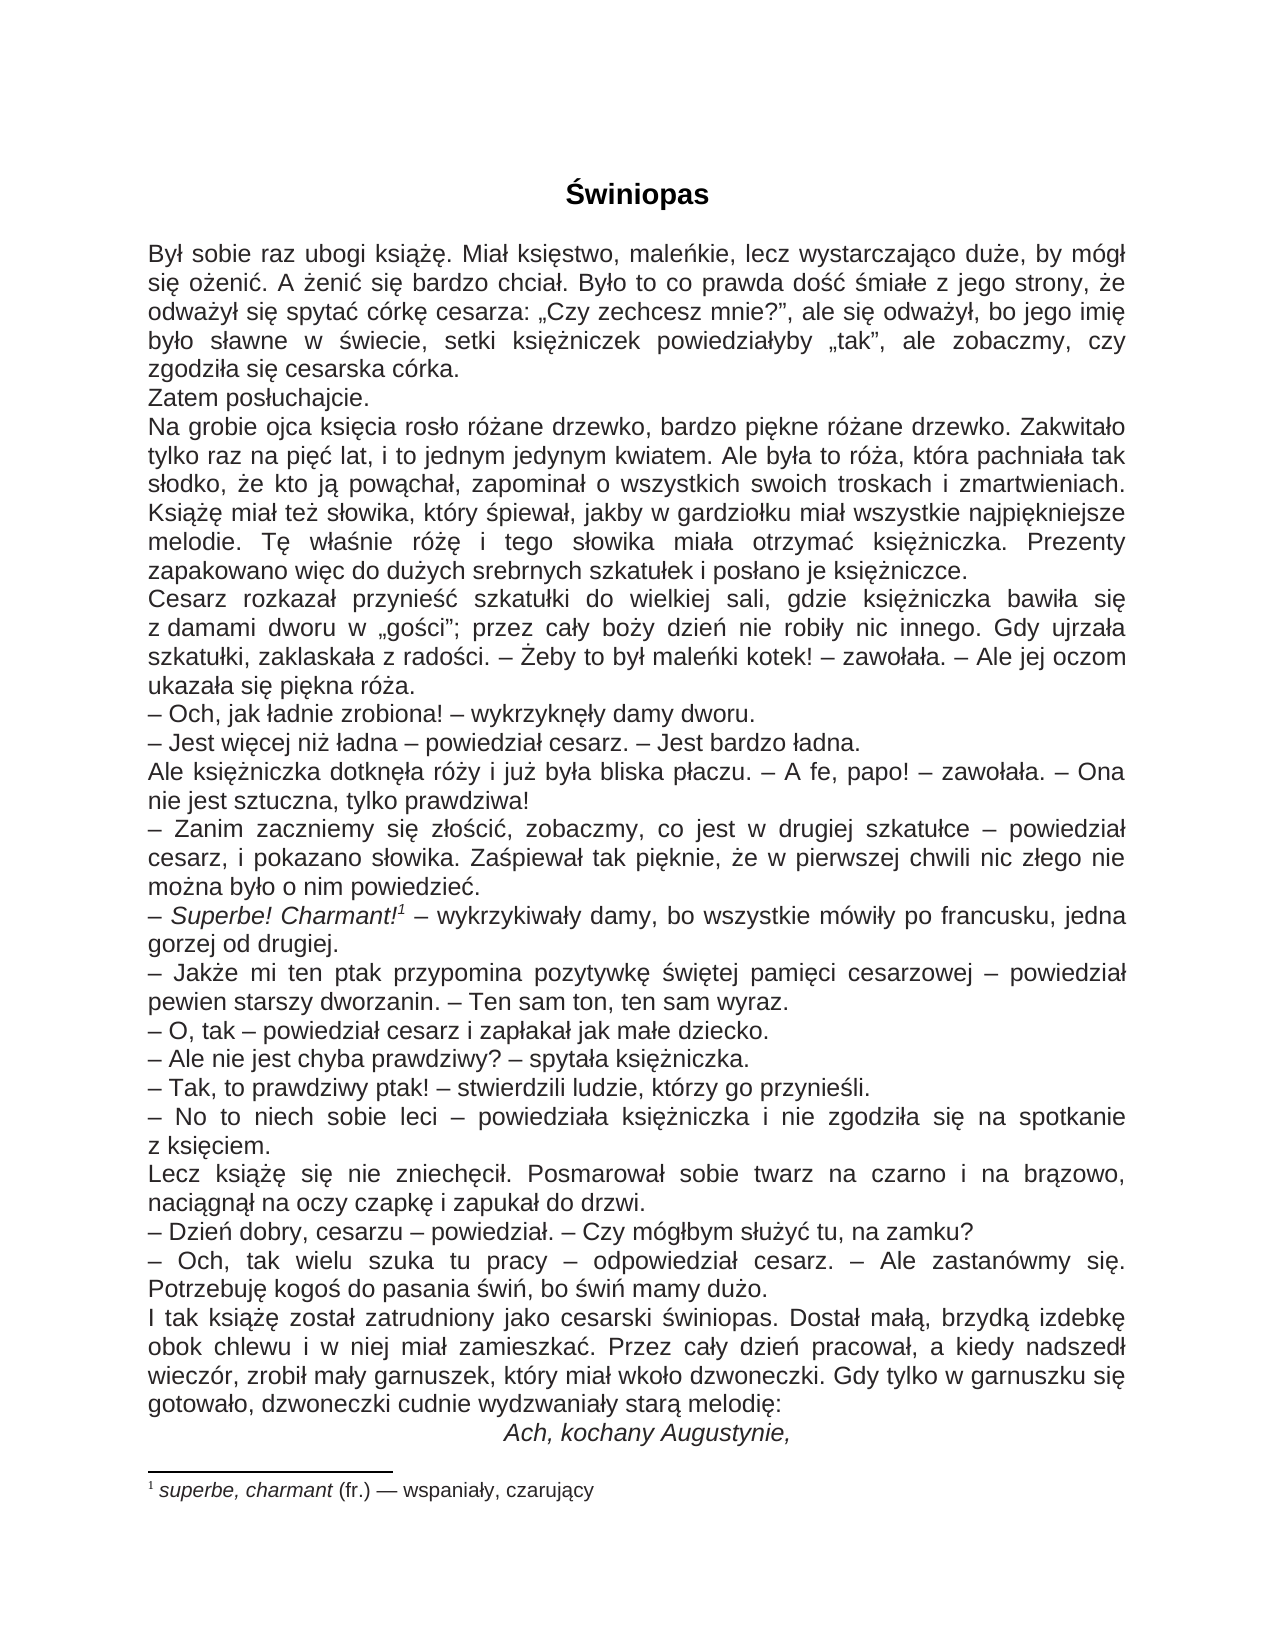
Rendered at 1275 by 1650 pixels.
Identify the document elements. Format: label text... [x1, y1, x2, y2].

text – Jakże mi ten ptak przypomina pozytywkę świętej pamięci cesarzowej – powiedział pewien starszy dworzanin. – Ten sam ton, ten sam wyraz. [148, 958, 1127, 1016]
text Lecz książę się nie zniechęcił. Posmarował sobie twarz na czarno i na brązowo, naciągnął na oczy czapkę i zapukał do drzwi. [148, 1159, 1127, 1217]
text Ach, kochany Augustynie, [504, 1418, 1127, 1447]
text Świniopas [148, 177, 1127, 210]
text – Zanim zaczniemy się złościć, zobaczmy, co jest w drugiej szkatułce – powiedział cesarz, i pokazano słowika. Zaśpiewał tak pięknie, że w pierwszej chwili nic złego nie można było o nim powiedzieć. [148, 814, 1127, 901]
text – Dzień dobry, cesarzu – powiedział. – Czy mógłbym służyć tu, na zamku? [148, 1217, 1127, 1246]
text – Jest więcej niż ładna – powiedział cesarz. – Jest bardzo ładna. [148, 728, 1127, 757]
text Na grobie ojca księcia rosło różane drzewko, bardzo piękne różane drzewko. Zakwitało tylko raz na pięć lat, i to jednym jedynym kwiatem. Ale była to róża, która pachniała tak słodko, że kto ją powąchał, zapominał o wszystkich swoich troskach i zmartwieniach. Książę miał też słowika, który śpiewał, jakby w gardziołku miał wszystkie najpiękniejsze melodie. Tę właśnie różę i tego słowika miała otrzymać księżniczka. Prezenty zapakowano więc do dużych srebrnych szkatułek i posłano je księżniczce. [148, 412, 1127, 584]
text I tak książę został zatrudniony jako cesarski świniopas. Dostał małą, brzydką izdebkę obok chlewu i w niej miał zamieszkać. Przez cały dzień pracował, a kiedy nadszedł wieczór, zrobił mały garnuszek, który miał wkoło dzwoneczki. Gdy tylko w garnuszku się gotowało, dzwoneczki cudnie wydzwaniały starą melodię: [148, 1303, 1127, 1418]
text – Och, jak ładnie zrobiona! – wykrzyknęły damy dworu. [148, 699, 1127, 728]
text – O, tak – powiedział cesarz i zapłakał jak małe dziecko. [148, 1016, 1127, 1044]
text Był sobie raz ubogi książę. Miał księstwo, maleńkie, lecz wystarczająco duże, by mógł się ożenić. A żenić się bardzo chciał. Było to co prawda dość śmiałe z jego strony, że odważył się spytać córkę cesarza: „Czy zechcesz mnie?”, ale się odważył, bo jego imię było sławne w świecie, setki księżniczek powiedziałyby „tak”, ale zobaczmy, czy zgodziła się cesarska córka. [148, 239, 1127, 383]
text – No to niech sobie leci – powiedziała księżniczka i nie zgodziła się na spotkanie z księciem. [148, 1102, 1127, 1159]
text Ale księżniczka dotknęła róży i już była bliska płaczu. – A fe, papo! – zawołała. – Ona nie jest sztuczna, tylko prawdziwa! [148, 757, 1127, 814]
text Cesarz rozkazał przynieść szkatułki do wielkiej sali, gdzie księżniczka bawiła się z damami dworu w „gości”; przez cały boży dzień nie robiły nic innego. Gdy ujrzała szkatułki, zaklaskała z radości. – Żeby to był maleńki kotek! – zawołała. – Ale jej oczom ukazała się piękna róża. [148, 584, 1127, 699]
text – Tak, to prawdziwy ptak! – stwierdzili ludzie, którzy go przynieśli. [148, 1073, 1127, 1102]
text – Ale nie jest chyba prawdziwy? – spytała księżniczka. [148, 1044, 1127, 1073]
text – Och, tak wielu szuka tu pracy – odpowiedział cesarz. – Ale zastanówmy się. Potrzebuję kogoś do pasania świń, bo świń mamy dużo. [148, 1246, 1127, 1303]
text Zatem posłuchajcie. [148, 383, 1127, 412]
text – Superbe! Charmant! – wykrzykiwały damy, bo wszystkie mówiły po francusku, jedna gorzej od drugiej. [148, 901, 1127, 958]
